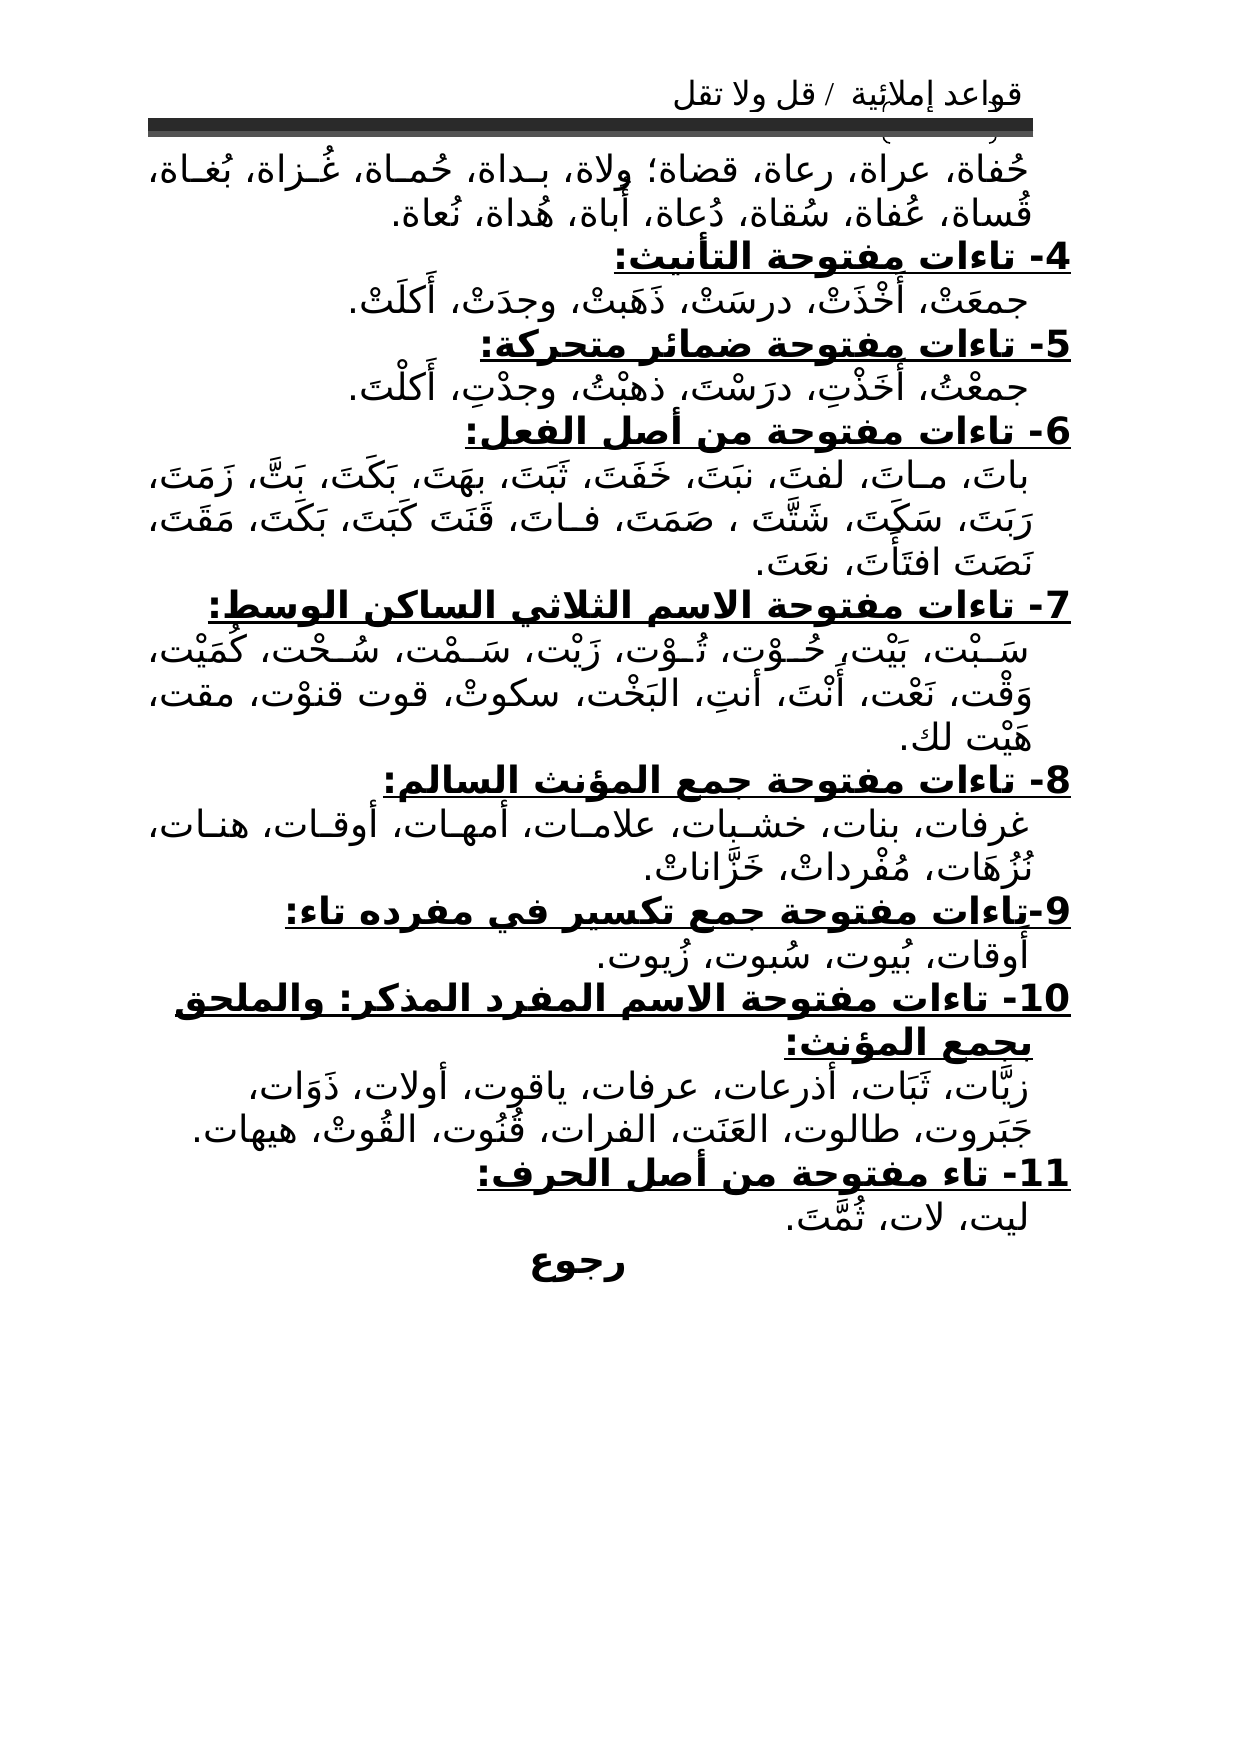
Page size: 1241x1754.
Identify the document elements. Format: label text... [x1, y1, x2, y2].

text رجوع [123, 1239, 1033, 1282]
text زيَّات، ثَبَات، أذرعات، عرفات، ياقوت، أولات، ذَوَات، جَبَروت، طالوت، العَنَت، الفرات، قُنُوت، القُوتْ، هيهات. [148, 1064, 1033, 1152]
text غرفات، بنات، خشبات، علامات، أمهات، أوقات، هنات، نُزُهَات، مُفْرداتْ، خَزَّاناتْ. [148, 802, 1033, 890]
text حُفاة، عراة، رعاة، قضاة؛ ولاة، بداة، حُماة، غُزاة، بُغاة، قُساة، عُفاة، سُقاة، دُعاة، أُباة، هُداة، نُعاة. [148, 148, 1033, 235]
text أَوقات، بُيوت، سُبوت، زُيوت. [148, 933, 1033, 977]
text 8- تاءات مفتوحة جمع المؤنث السالم: [148, 759, 1071, 802]
text جمعْتُ، أَخَذْتِ، درَسْتَ، ذهبْتُ، وجدْتِ، أَكلْتَ. [148, 366, 1033, 409]
text 6- تاءات مفتوحة من أصل الفعل: [148, 409, 1071, 453]
text جمعَتْ، أَخْذَتْ، درسَتْ، ذَهَبتْ، وجدَتْ، أَكلَتْ. [148, 279, 1033, 322]
text 9-تاءات مفتوحة جمع تكسير في مفرده تاء: [148, 890, 1071, 933]
text 10- تاءات مفتوحة الاسم المفرد المذكر: والملحق بجمع المؤنث: [148, 977, 1071, 1064]
text باتَ، ماتَ، لفتَ، نبَتَ، خَفَتَ، ثَبَتَ، بهَتَ، بَكَتَ، بَتَّ، زَمَتَ، رَبَتَ، سَكَتَ، شَتَّتَ ، صَمَتَ، فاتَ، قَنَتَ كَبَتَ، بَكَتَ، مَقَتَ، نَصَتَ افتَأَتَ، نعَتَ. [148, 453, 1033, 584]
text 4- تاءات مفتوحة التأنيث: [148, 235, 1071, 279]
text 11- تاء مفتوحة من أصل الحرف: [148, 1152, 1071, 1195]
text 7- تاءات مفتوحة الاسم الثلاثي الساكن الوسط: [148, 584, 1071, 628]
text ليت، لات، ثُمَّتَ. [148, 1195, 1033, 1239]
text سَبْت، بَيْت، حُوْت، تُوْت، زَيْت، سَمْت، سُحْت، كُمَيْت، وَقْت، نَعْت، أَنْتَ، أنتِ، البَخْت، سكوتْ، قوت قنوْت، مقت، هَيْت لك. [148, 628, 1033, 759]
text 5- تاءات مفتوحة ضمائر متحركة: [148, 322, 1071, 366]
